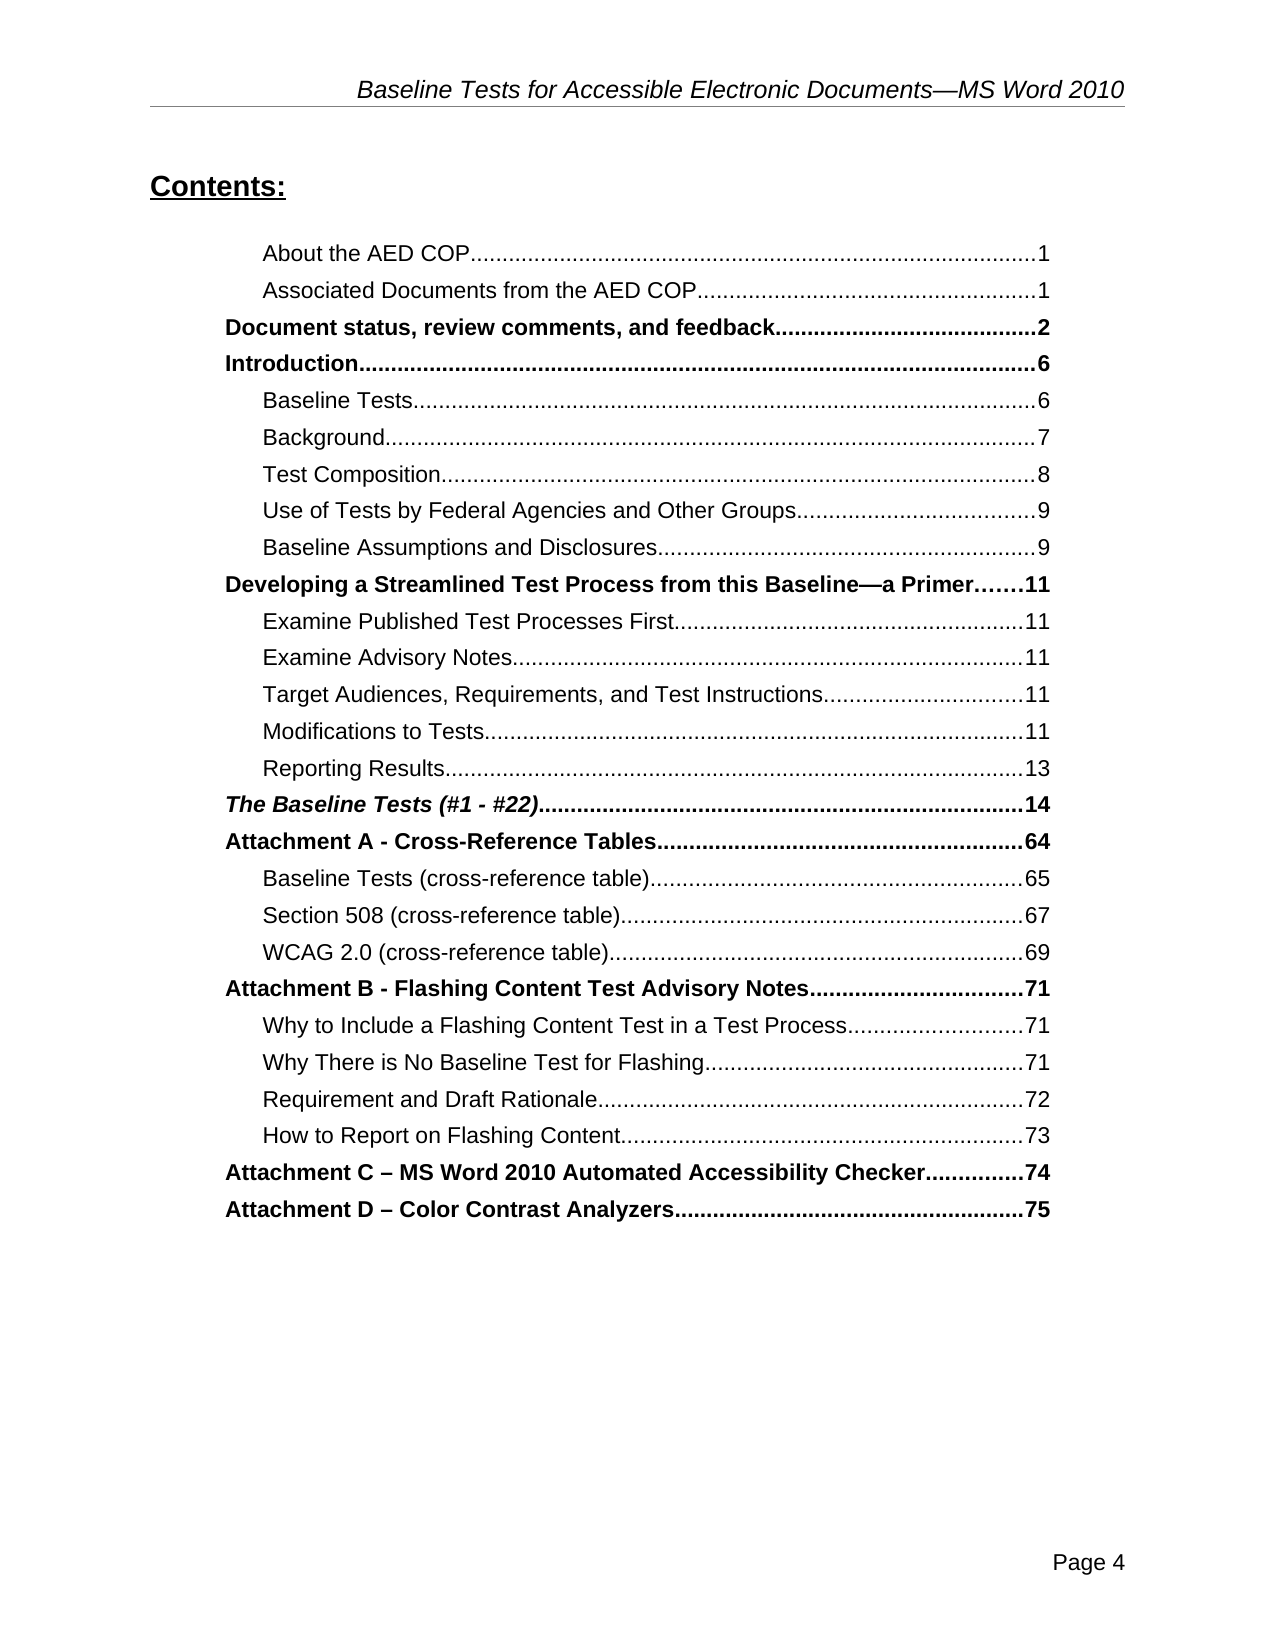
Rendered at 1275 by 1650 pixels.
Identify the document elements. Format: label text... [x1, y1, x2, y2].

text Developing a Streamlined Test Process from this Baseline—a Primer 11 [225, 571, 1050, 597]
text Examine Advisory Notes 11 [262, 644, 1050, 671]
text Requirement and Draft Rationale 72 [262, 1086, 1050, 1112]
text Baseline Assumptions and Disclosures 9 [262, 534, 1050, 560]
text Section 508 (cross-reference table) 67 [262, 902, 1050, 928]
text Test Composition 8 [262, 461, 1050, 487]
text WCAG 2.0 (cross-reference table) 69 [262, 938, 1050, 965]
text Document status, review comments, and feedback 2 [225, 313, 1050, 340]
text Attachment A - Cross-Reference Tables 64 [225, 828, 1050, 854]
text Use of Tests by Federal Agencies and Other Groups 9 [262, 497, 1050, 524]
text Attachment D – Color Contrast Analyzers 75 [225, 1196, 1050, 1222]
text Modifications to Tests 11 [262, 718, 1050, 744]
text Baseline Tests 6 [262, 387, 1050, 413]
text Target Audiences, Requirements, and Test Instructions 11 [262, 681, 1050, 707]
subtitle Contents: [150, 169, 1125, 202]
text Why There is No Baseline Test for Flashing 71 [262, 1049, 1050, 1075]
text About the AED COP 1 [262, 240, 1050, 266]
text Background 7 [262, 424, 1050, 450]
text Associated Documents from the AED COP 1 [262, 277, 1050, 303]
text The Baseline Tests (#1 - #22) 14 [225, 791, 1050, 818]
text Examine Published Test Processes First 11 [262, 608, 1050, 634]
text Introduction 6 [225, 350, 1050, 377]
text Baseline Tests (cross-reference table) 65 [262, 865, 1050, 891]
text How to Report on Flashing Content 73 [262, 1122, 1050, 1149]
text Attachment C – MS Word 2010 Automated Accessibility Checker 74 [225, 1159, 1050, 1186]
text Reporting Results 13 [262, 755, 1050, 781]
text Attachment B - Flashing Content Test Advisory Notes 71 [225, 975, 1050, 1002]
text Why to Include a Flashing Content Test in a Test Process 71 [262, 1012, 1050, 1038]
